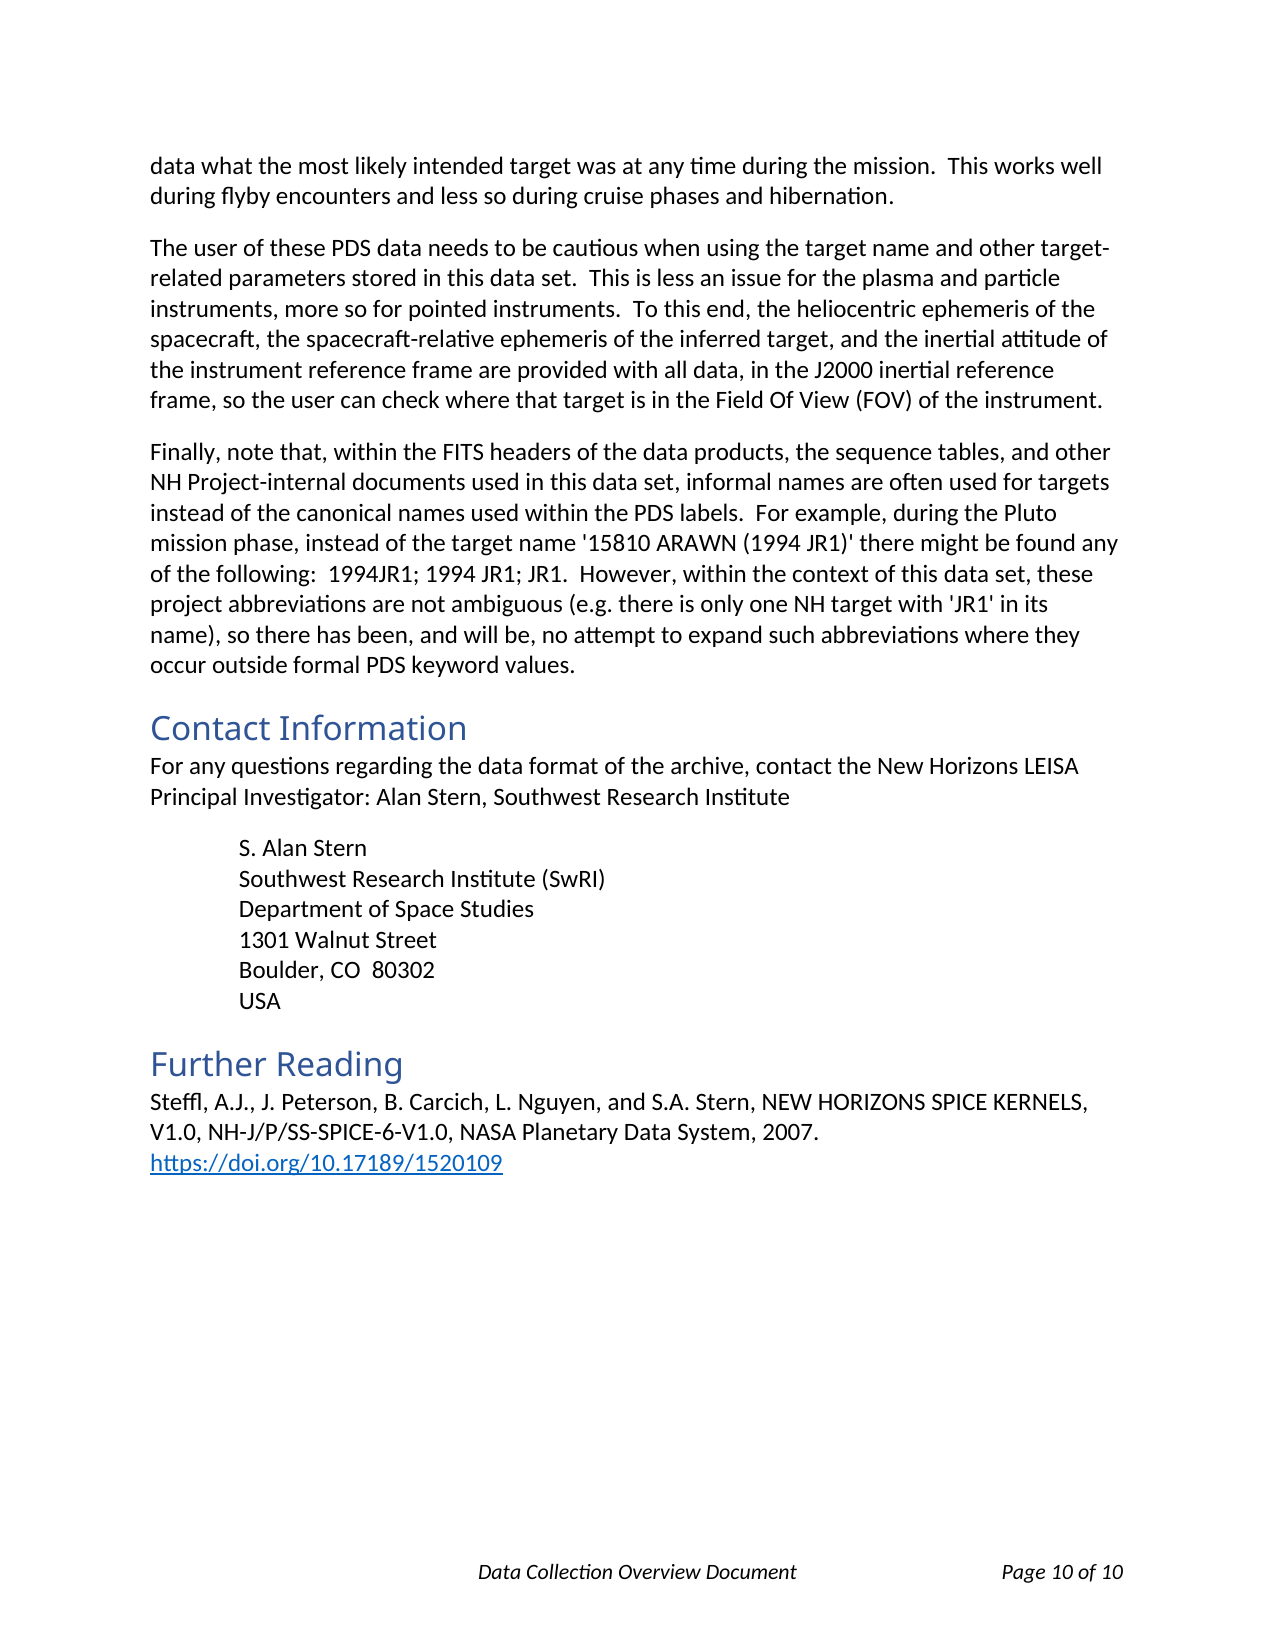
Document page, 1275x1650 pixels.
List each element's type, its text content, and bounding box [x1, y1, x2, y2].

subtitle Contact Information [150, 705, 1125, 750]
text For any questions regarding the data format of the archive, contact the New Horizons LEISA Principal Investigator: Alan Stern, Southwest Research Institute [150, 750, 1125, 811]
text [150, 150, 1125, 211]
text The user of these PDS data needs to be cautious when using the target name and other target-related parameters stored in this data set. This is less an issue for the plasma and particle instruments, more so for pointed instruments. To this end, the heliocentric ephemeris of the spacecraft, the spacecraft-relative ephemeris of the inferred target, and the inertial attitude of the instrument reference frame are provided with all data, in the J2000 inertial reference frame, so the user can check where that target is in the Field Of View (FOV) of the instrument. [150, 232, 1125, 415]
subtitle Further Reading [150, 1040, 1125, 1086]
text Finally, note that, within the FITS headers of the data products, the sequence tables, and other NH Project-internal documents used in this data set, informal names are often used for targets instead of the canonical names used within the PDS labels. For example, during the Pluto mission phase, instead of the target name '15810 ARAWN (1994 JR1)' there might be found any of the following: 1994JR1; 1994 JR1; JR1. However, within the context of this data set, these project abbreviations are not ambiguous (e.g. there is only one NH target with 'JR1' in its name), so there has been, and will be, no attempt to expand such abbreviations where they occur outside formal PDS keyword values. [150, 436, 1125, 680]
text S. Alan Stern Southwest Research Institute (SwRI) Department of Space Studies 1301 Walnut Street Boulder, CO 80302 USA [239, 832, 1125, 1015]
text Steffl, A.J., J. Peterson, B. Carcich, L. Nguyen, and S.A. Stern, NEW HORIZONS SPICE KERNELS, V1.0, NH-J/P/SS-SPICE-6-V1.0, NASA Planetary Data System, 2007. https://doi.org/10.17189/1520109 [150, 1086, 1125, 1177]
